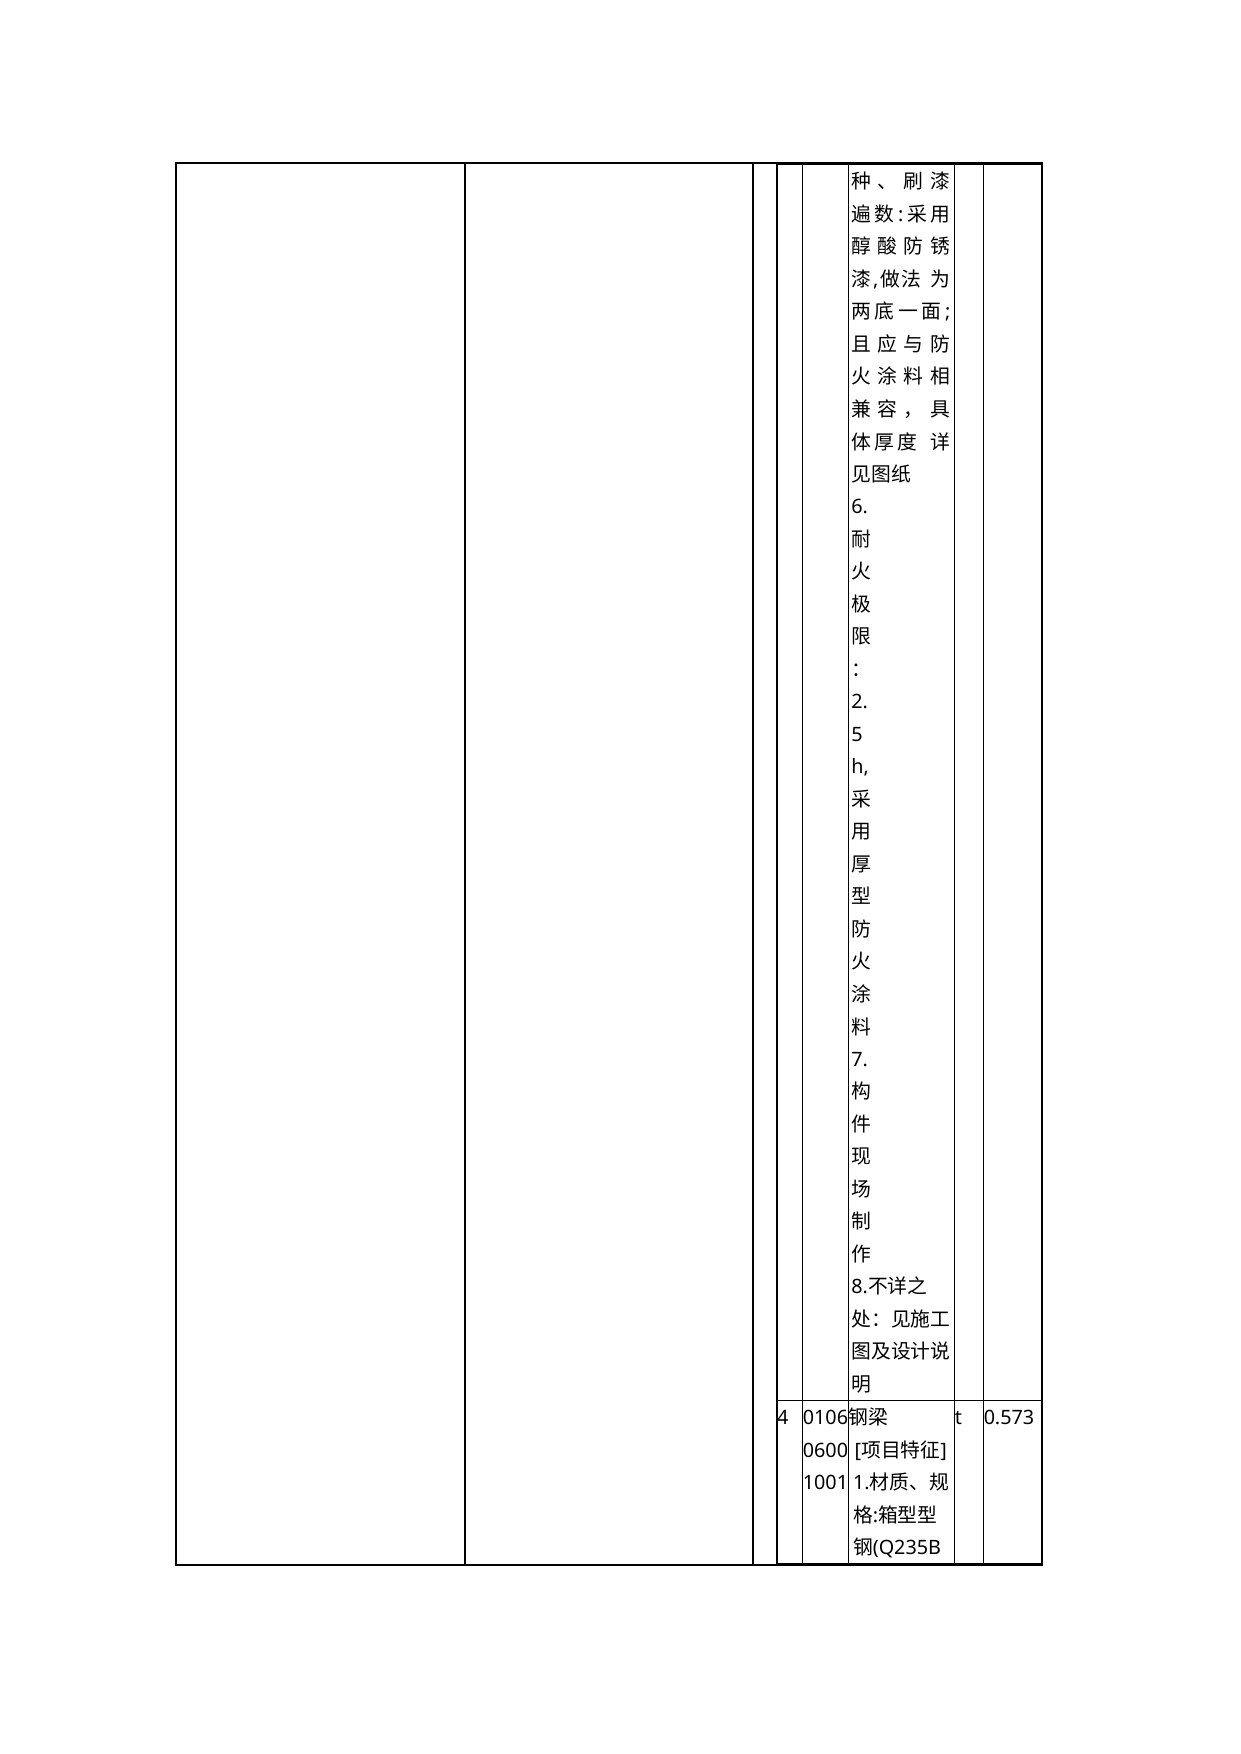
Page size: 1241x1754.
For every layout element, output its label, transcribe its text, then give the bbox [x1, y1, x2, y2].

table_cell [984, 1401, 1041, 1563]
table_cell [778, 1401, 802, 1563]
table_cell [803, 1401, 848, 1563]
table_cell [778, 165, 802, 1400]
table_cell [955, 165, 983, 1400]
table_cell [955, 1401, 983, 1563]
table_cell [849, 165, 954, 1400]
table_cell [849, 1401, 954, 1563]
table_cell [466, 164, 752, 1564]
table_cell 1 [177, 164, 464, 1564]
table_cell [984, 165, 1041, 1400]
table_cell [754, 164, 776, 1564]
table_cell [803, 165, 848, 1400]
